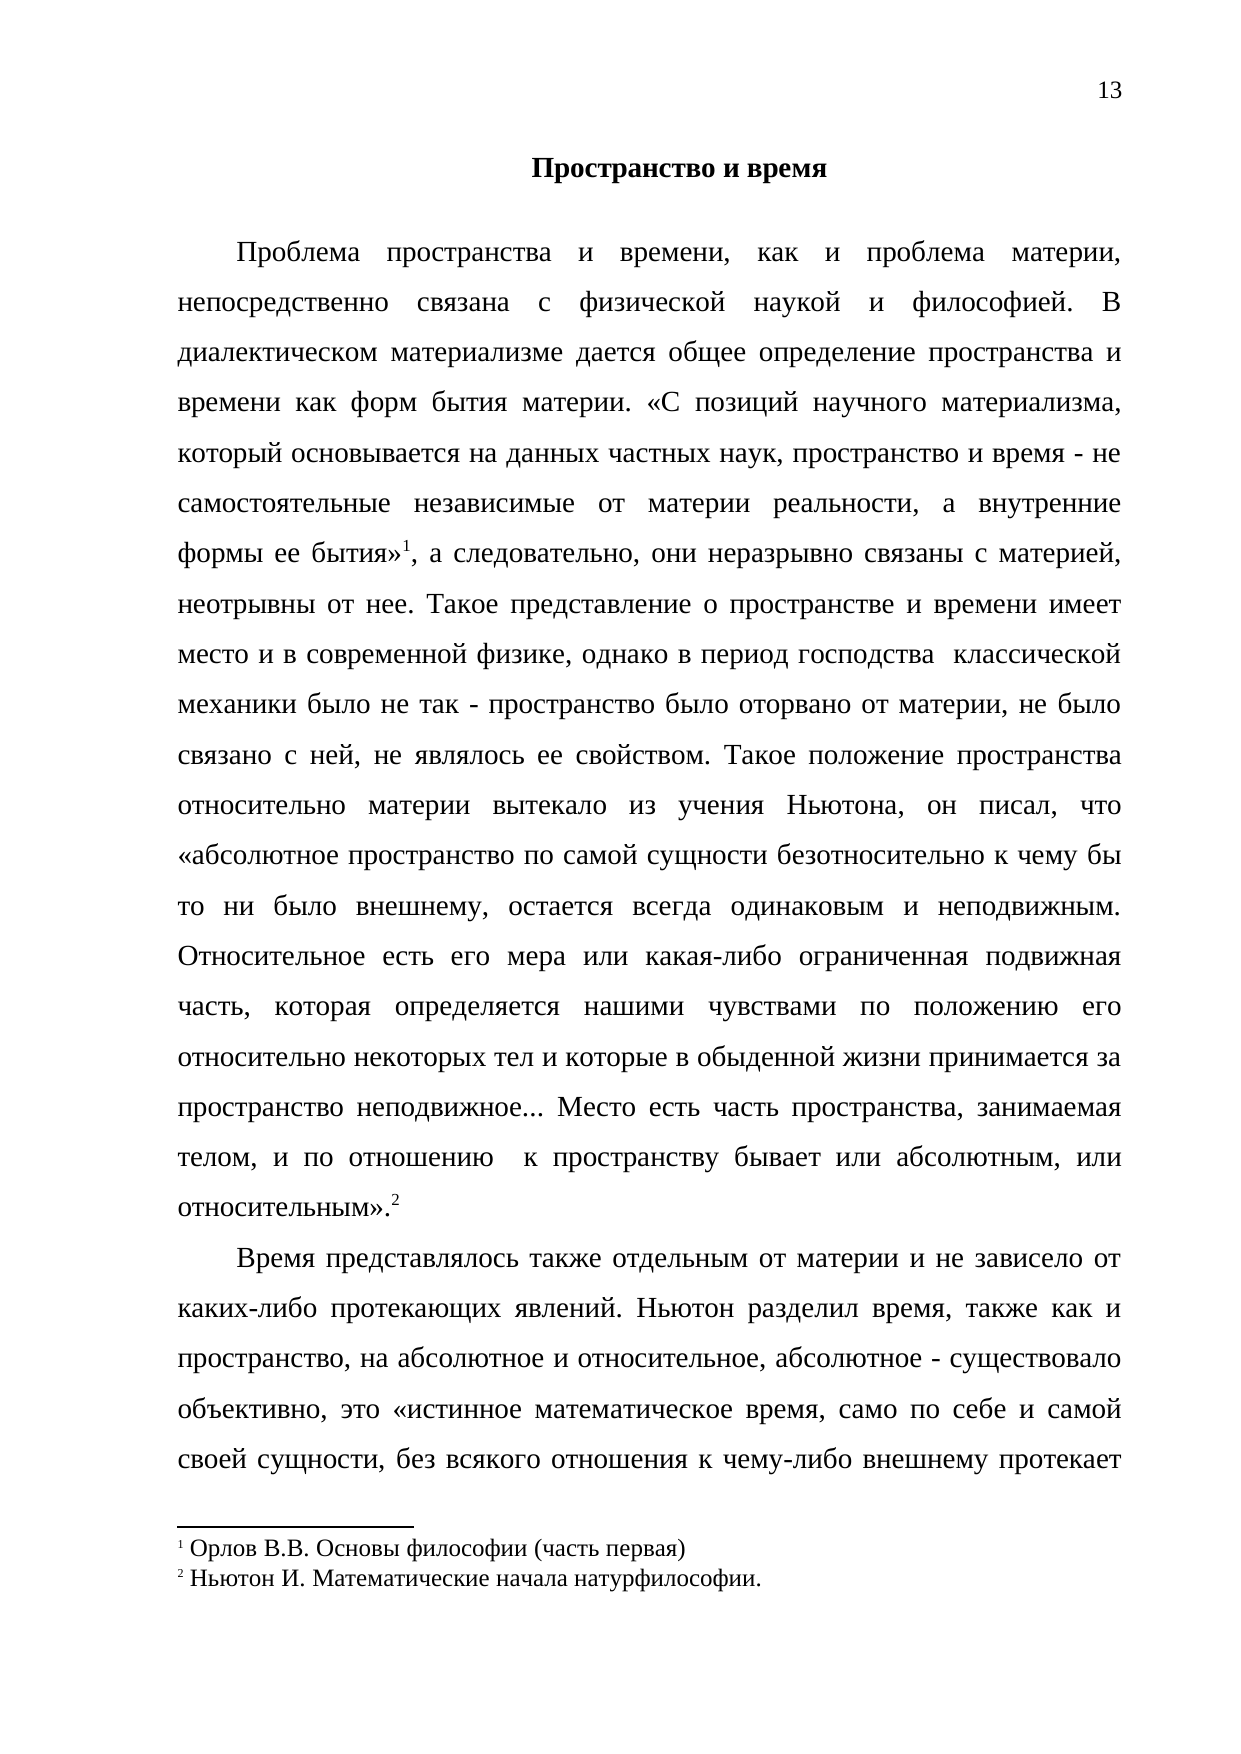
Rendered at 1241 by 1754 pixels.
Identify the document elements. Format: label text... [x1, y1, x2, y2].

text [177, 1240, 1122, 1475]
text Пространство и время [177, 150, 1122, 183]
text Проблема пространства и времени, как и проблема материи, непосредственно связана с физической наукой и философией. В диалектическом материализме дается общее определение пространства и времени как форм бытия материи. «С позиций научного материализма, который основывается на данных частных наук, пространство и время - не самостоятельные независимые от материи реальности, а внутренние формы ее бытия», а следовательно, они неразрывно связаны с материей, неотрывны от нее. Такое представление о пространстве и времени имеет место и в современной физике, однако в период господства классической механики было не так - пространство было оторвано от материи, не было связано с ней, не являлось ее свойством. Такое положение пространства относительно материи вытекало из учения Ньютона, он писал, что «абсолютное пространство по самой сущности безотносительно к чему бы то ни было внешнему, остается всегда одинаковым и неподвижным. Относительное есть его мера или какая-либо ограниченная подвижная часть, которая определяется нашими чувствами по положению его относительно некоторых тел и которые в обыденной жизни принимается за пространство неподвижное... Место есть часть пространства, занимаемая телом, и по отношению к пространству бывает или абсолютным, или относительным». [177, 234, 1122, 1223]
